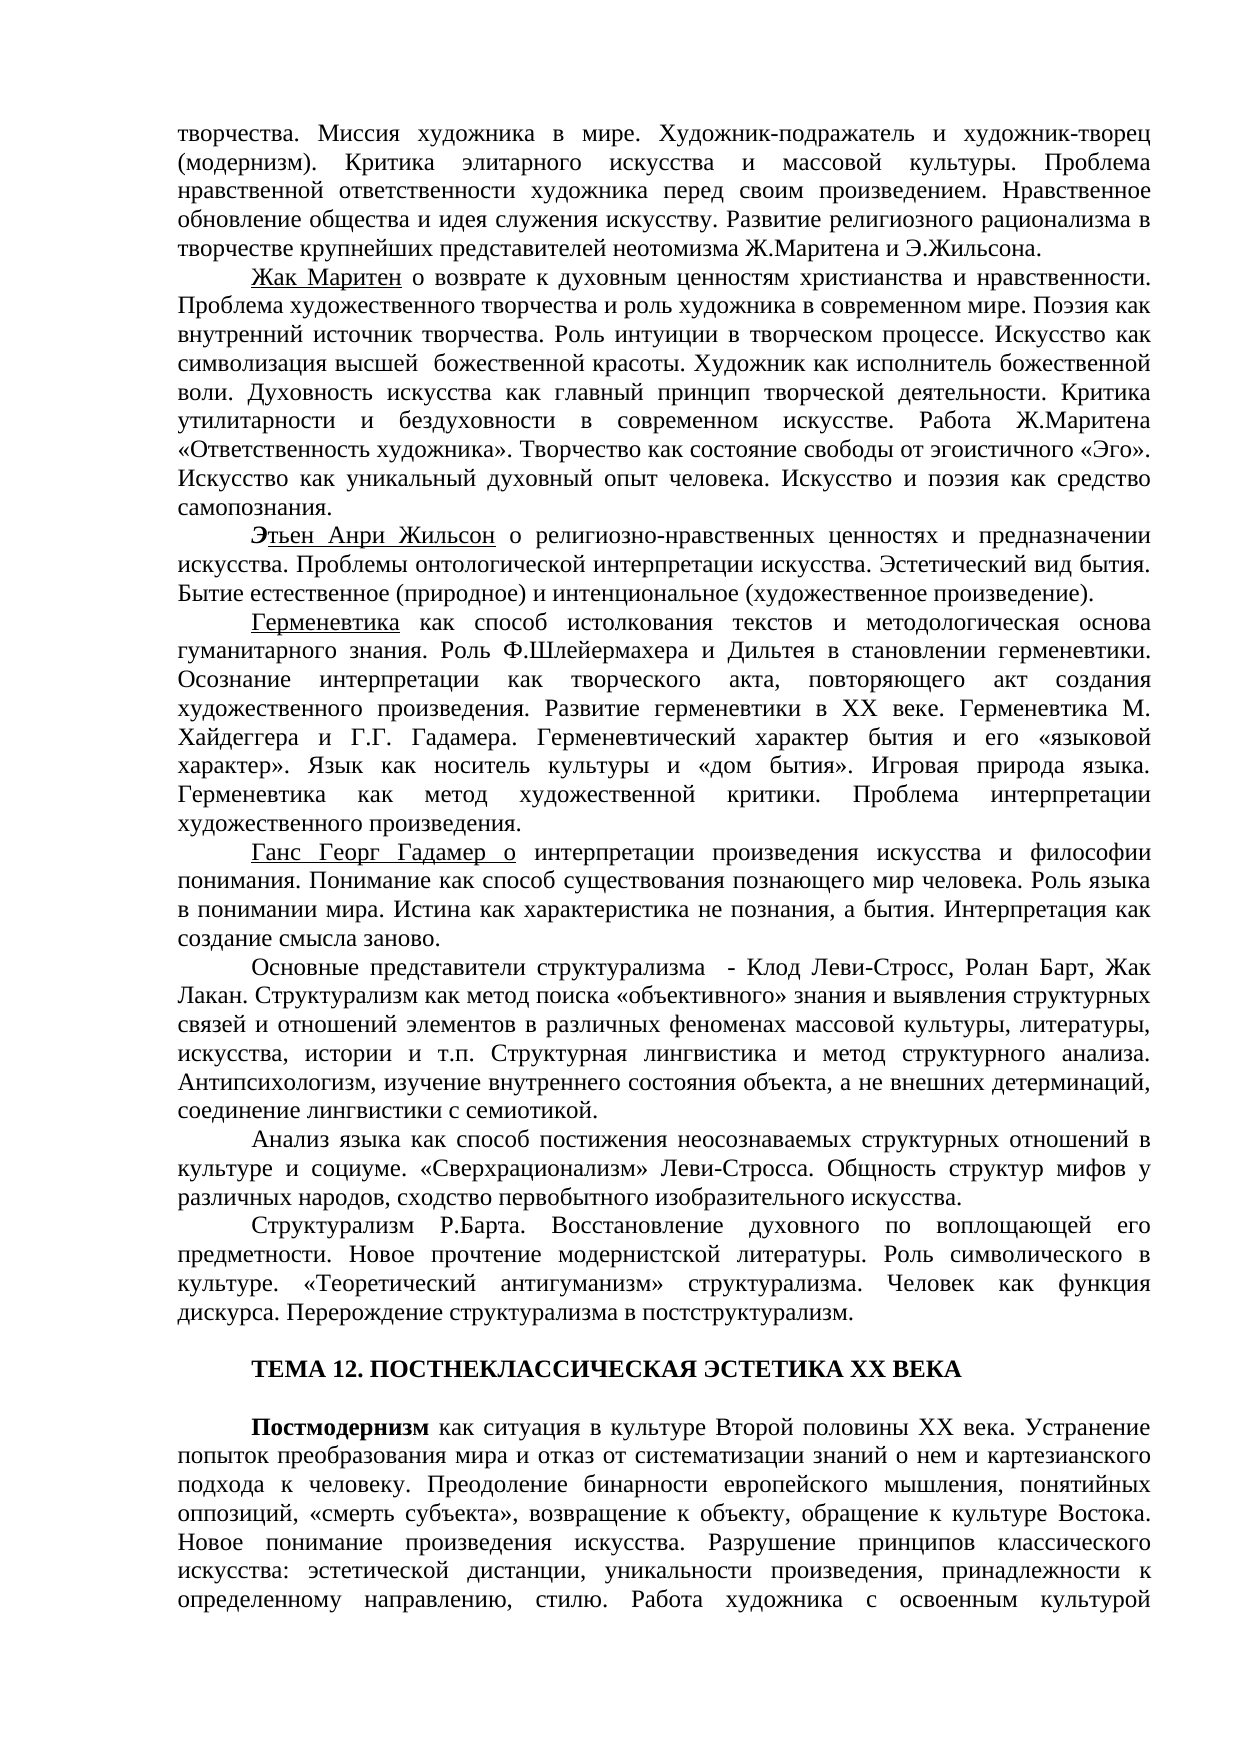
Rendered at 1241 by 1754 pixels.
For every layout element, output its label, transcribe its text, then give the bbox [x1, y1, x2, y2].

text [177, 118, 1152, 262]
text Структурализм Р.Барта. Восстановление духовного по воплощающей его предметности. Новое прочтение модернистской литературы. Роль символического в культуре. «Теоретический антигуманизм» структурализма. Человек как функция дискурса. Перерождение структурализма в постструктурализм. [177, 1211, 1152, 1326]
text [177, 1412, 1152, 1613]
text Жак Маритeн о возврате к духовным ценностям христианства и нравственности. Проблема художественного творчества и роль художника в современном мире. Поэзия как внутренний источник творчества. Роль интуиции в творческом процессе. Искусство как символизация высшей божественной красоты. Художник как исполнитель божественной воли. Духовность искусства как главный принцип творческой деятельности. Критика утилитарности и бездуховности в современном искусстве. Работа Ж.Маритена «Ответственность художника». Творчество как состояние свободы от эгоистичного «Эго». Искусство как уникальный духовный опыт человека. Искусство и поэзия как средство самопознания. [177, 262, 1152, 521]
text Этьен Анри Жильсон о религиозно-нравственных ценностях и предназначении искусства. Проблемы онтологической интерпретации искусства. Эстетический вид бытия. Бытие естественное (природное) и интенциональное (художественное произведение). [177, 521, 1152, 607]
text ТЕМА 12. ПОСТНЕКЛАССИЧЕСКАЯ ЭСТЕТИКА XX ВЕКА [177, 1354, 1152, 1383]
text Анализ языка как способ постижения неосознаваемых структурных отношений в культуре и социуме. «Сверхрационализм» Леви-Стросса. Общность структур мифов у различных народов, сходство первобытного изобразительного искусства. [177, 1124, 1152, 1211]
text Герменевтика как способ истолкования текстов и методологическая основа гуманитарного знания. Роль Ф.Шлейермахера и Дильтея в становлении герменевтики. Осознание интерпретации как творческого акта, повторяющего акт создания художественного произведения. Развитие герменевтики в XX веке. Герменевтика М. Хайдеггера и Г.Г. Гадамера. Герменевтический характер бытия и его «языковой характер». Язык как носитель культуры и «дом бытия». Игровая природа языка. Герменевтика как метод художественной критики. Проблема интерпретации художественного произведения. [177, 607, 1152, 837]
text Основные представители структурализма - Клод Леви-Стросс, Ролан Барт, Жак Лакан. Структурализм как метод поиска «объективного» знания и выявления структурных связей и отношений элементов в различных феноменах массовой культуры, литературы, искусства, истории и т.п. Структурная лингвистика и метод структурного анализа. Антипсихологизм, изучение внутреннего состояния объекта, а не внешних детерминаций, соединение лингвистики с семиотикой. [177, 952, 1152, 1124]
text Ганс Георг Гадамер о интерпретации произведения искусства и философии понимания. Понимание как способ существования познающего мир человека. Роль языка в понимании мира. Истина как характеристика не познания, а бытия. Интерпретация как создание смысла заново. [177, 837, 1152, 952]
